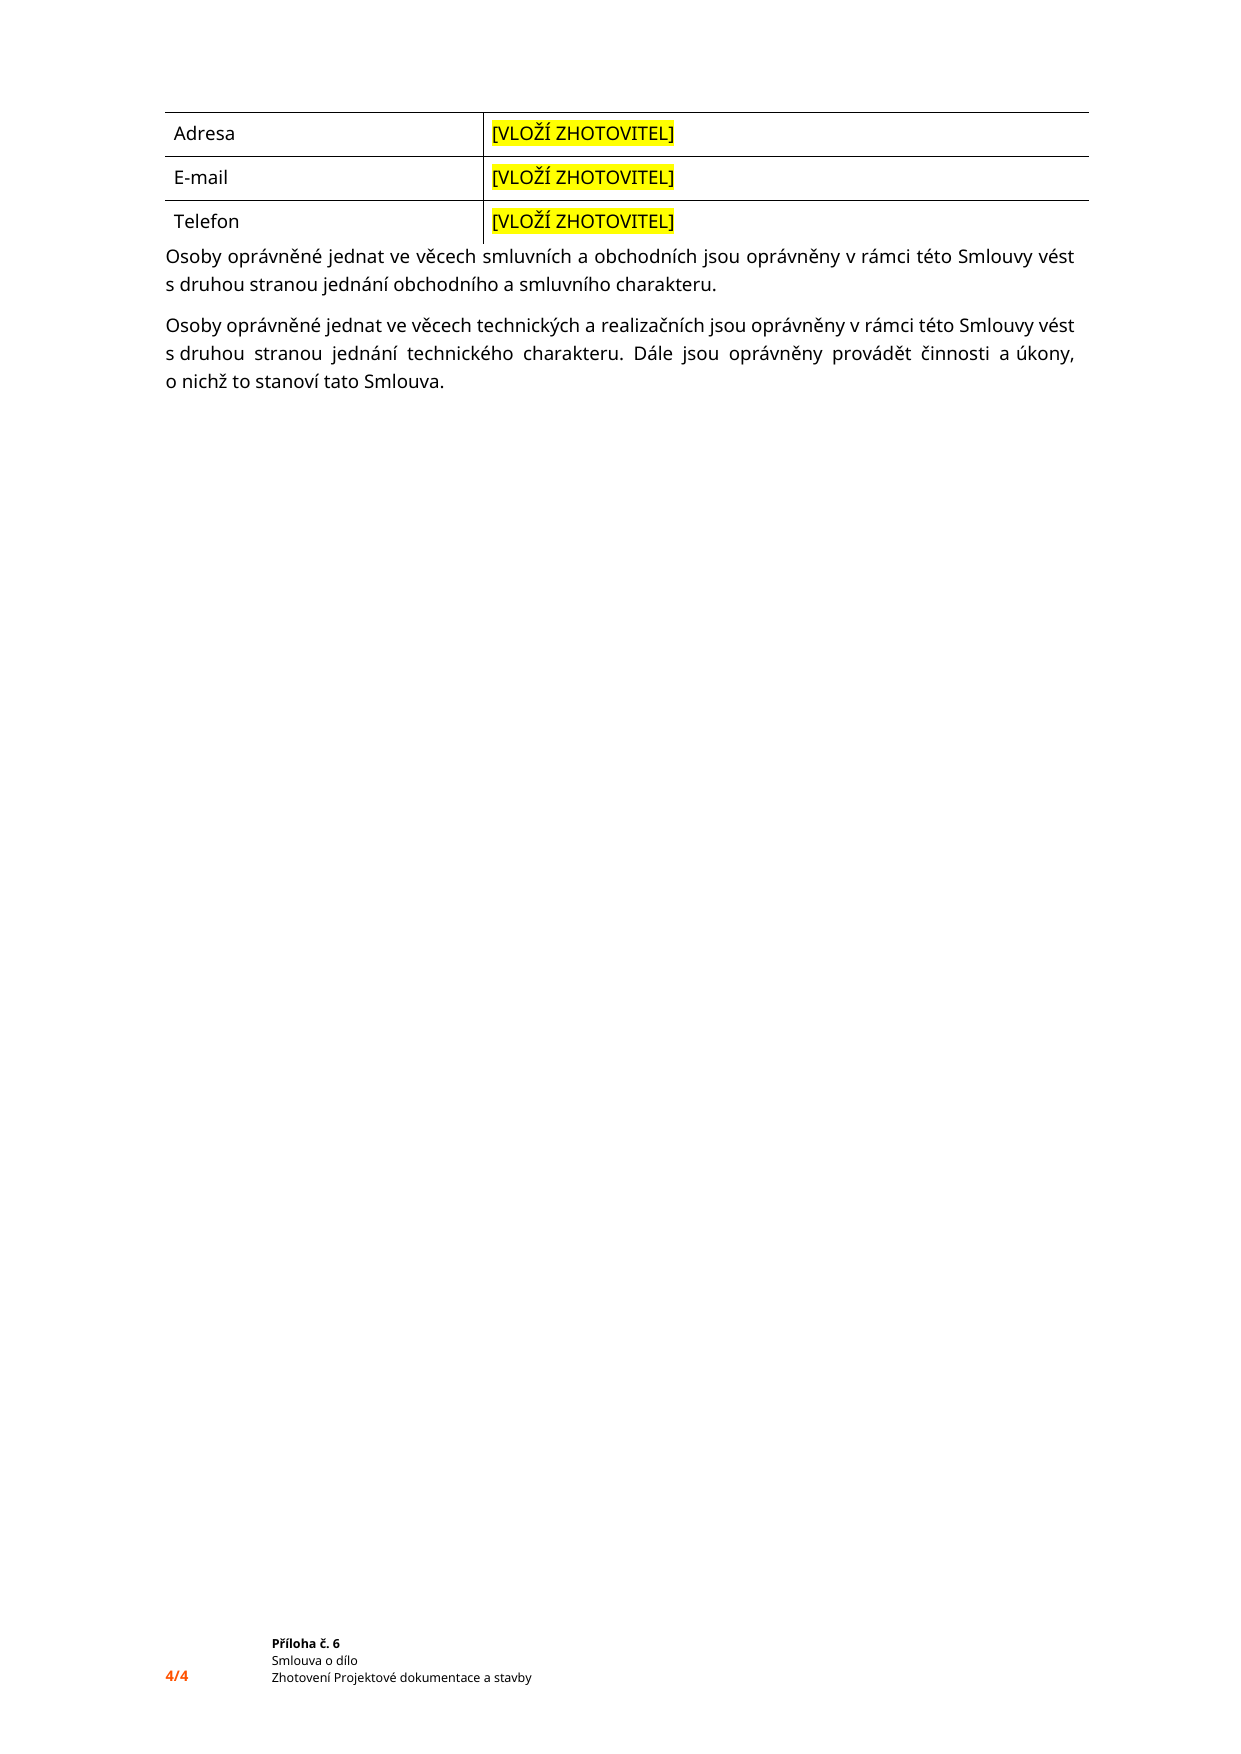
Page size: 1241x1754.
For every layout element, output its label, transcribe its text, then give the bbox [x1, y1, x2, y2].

table_cell E-mail [165, 157, 483, 200]
table_cell [VLOŽÍ ZHOTOVITEL] [484, 113, 1089, 156]
text Osoby oprávněné jednat ve věcech technických a realizačních jsou oprávněny v rámci této Smlouvy vést s druhou stranou jednání technického charakteru. Dále jsou oprávněny provádět činnosti a úkony, o nichž to stanoví tato Smlouva. [165, 312, 1075, 394]
table_cell Adresa [165, 113, 483, 156]
table_cell Telefon [165, 201, 483, 244]
table_cell [VLOŽÍ ZHOTOVITEL] [484, 157, 1089, 200]
table_cell [VLOŽÍ ZHOTOVITEL] [484, 201, 1089, 244]
text Osoby oprávněné jednat ve věcech smluvních a obchodních jsou oprávněny v rámci této Smlouvy vést s druhou stranou jednání obchodního a smluvního charakteru. [165, 244, 1075, 297]
